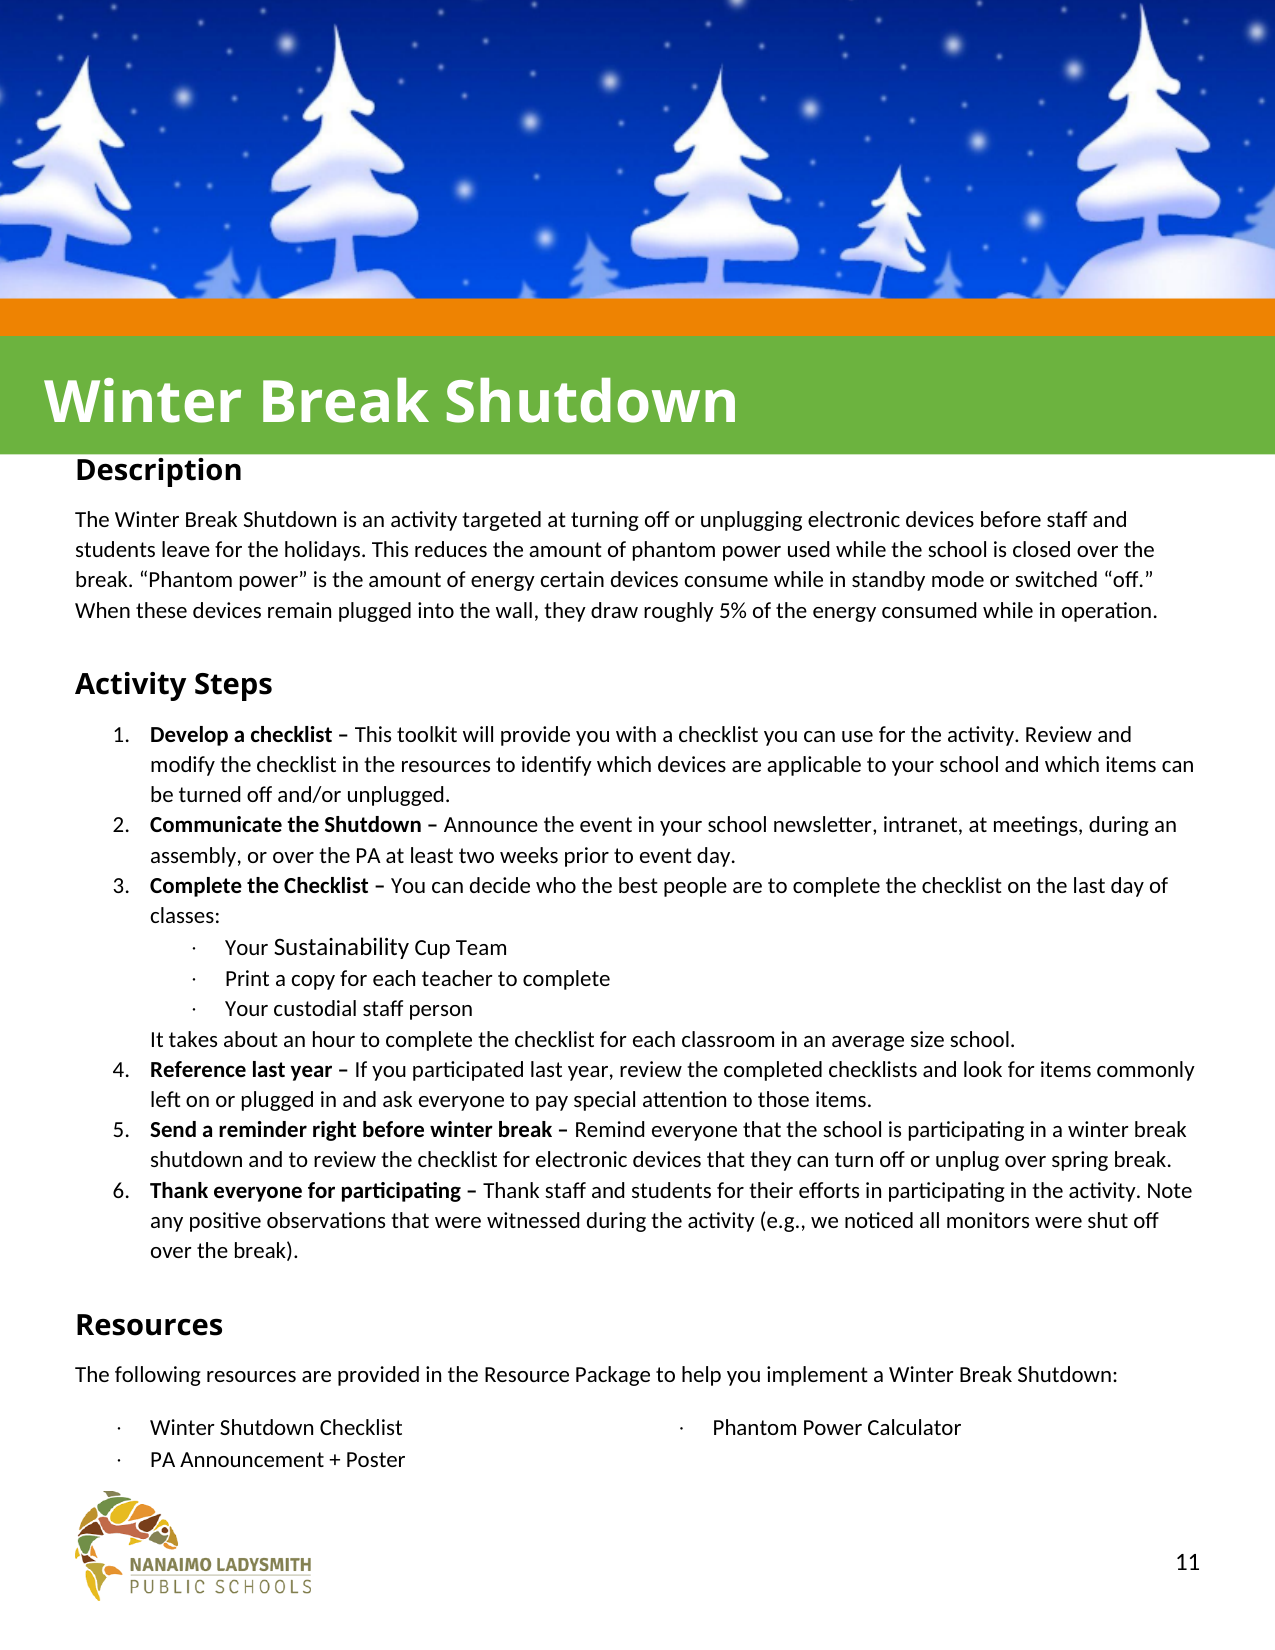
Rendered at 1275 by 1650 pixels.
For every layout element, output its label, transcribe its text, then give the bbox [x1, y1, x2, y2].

list Send a reminder right before winter break – Remind everyone that the school is participating in a winter break shutdown and to review the checklist for electronic devices that they can turn off or unplug over spring break. [112, 1115, 1200, 1173]
list Communicate the Shutdown – Announce the event in your school newsletter, intranet, at meetings, during an assembly, or over the PA at least two weeks prior to event day. [112, 811, 1200, 869]
subtitle Activity Steps [75, 663, 1200, 703]
list Phantom Power Calculator [675, 1413, 1200, 1441]
list Print a copy for each teacher to complete [187, 964, 1200, 992]
list Your custodial staff person [187, 994, 1200, 1022]
list It takes about an hour to complete the checklist for each classroom in an average size school. [150, 1025, 1200, 1053]
subtitle Resources [75, 1304, 1200, 1343]
list Complete the Checklist – You can decide who the best people are to complete the checklist on the last day of classes: [112, 871, 1200, 929]
list PA Announcement + Poster [112, 1445, 637, 1473]
list Thank everyone for participating – Thank staff and students for their efforts in participating in the activity. Note any positive observations that were witnessed during the activity (e.g., we noticed all monitors were shut off over the break). [112, 1176, 1200, 1264]
text The following resources are provided in the Resource Package to help you implement a Winter Break Shutdown: [75, 1360, 1200, 1388]
picture [0, 0, 1275, 336]
list Your Sustainability Cup Team [187, 931, 1200, 962]
subtitle Description [75, 455, 1200, 488]
list Winter Shutdown Checklist [112, 1413, 637, 1441]
list Develop a checklist – This toolkit will provide you with a checklist you can use for the activity. Review and modify the checklist in the resources to identify which devices are applicable to your school and which items can be turned off and/or unplugged. [112, 720, 1200, 808]
list Reference last year – If you participated last year, review the completed checklists and look for items commonly left on or plugged in and ask everyone to pay special attention to those items. [112, 1055, 1200, 1113]
text The Winter Break Shutdown is an activity targeted at turning off or unplugging electronic devices before staff and students leave for the holidays. This reduces the amount of phantom power used while the school is closed over the break. “Phantom power” is the amount of energy certain devices consume while in standby mode or switched “off.” When these devices remain plugged into the wall, they draw roughly 5% of the energy consumed while in operation. [75, 505, 1200, 624]
picture [75, 1491, 311, 1601]
